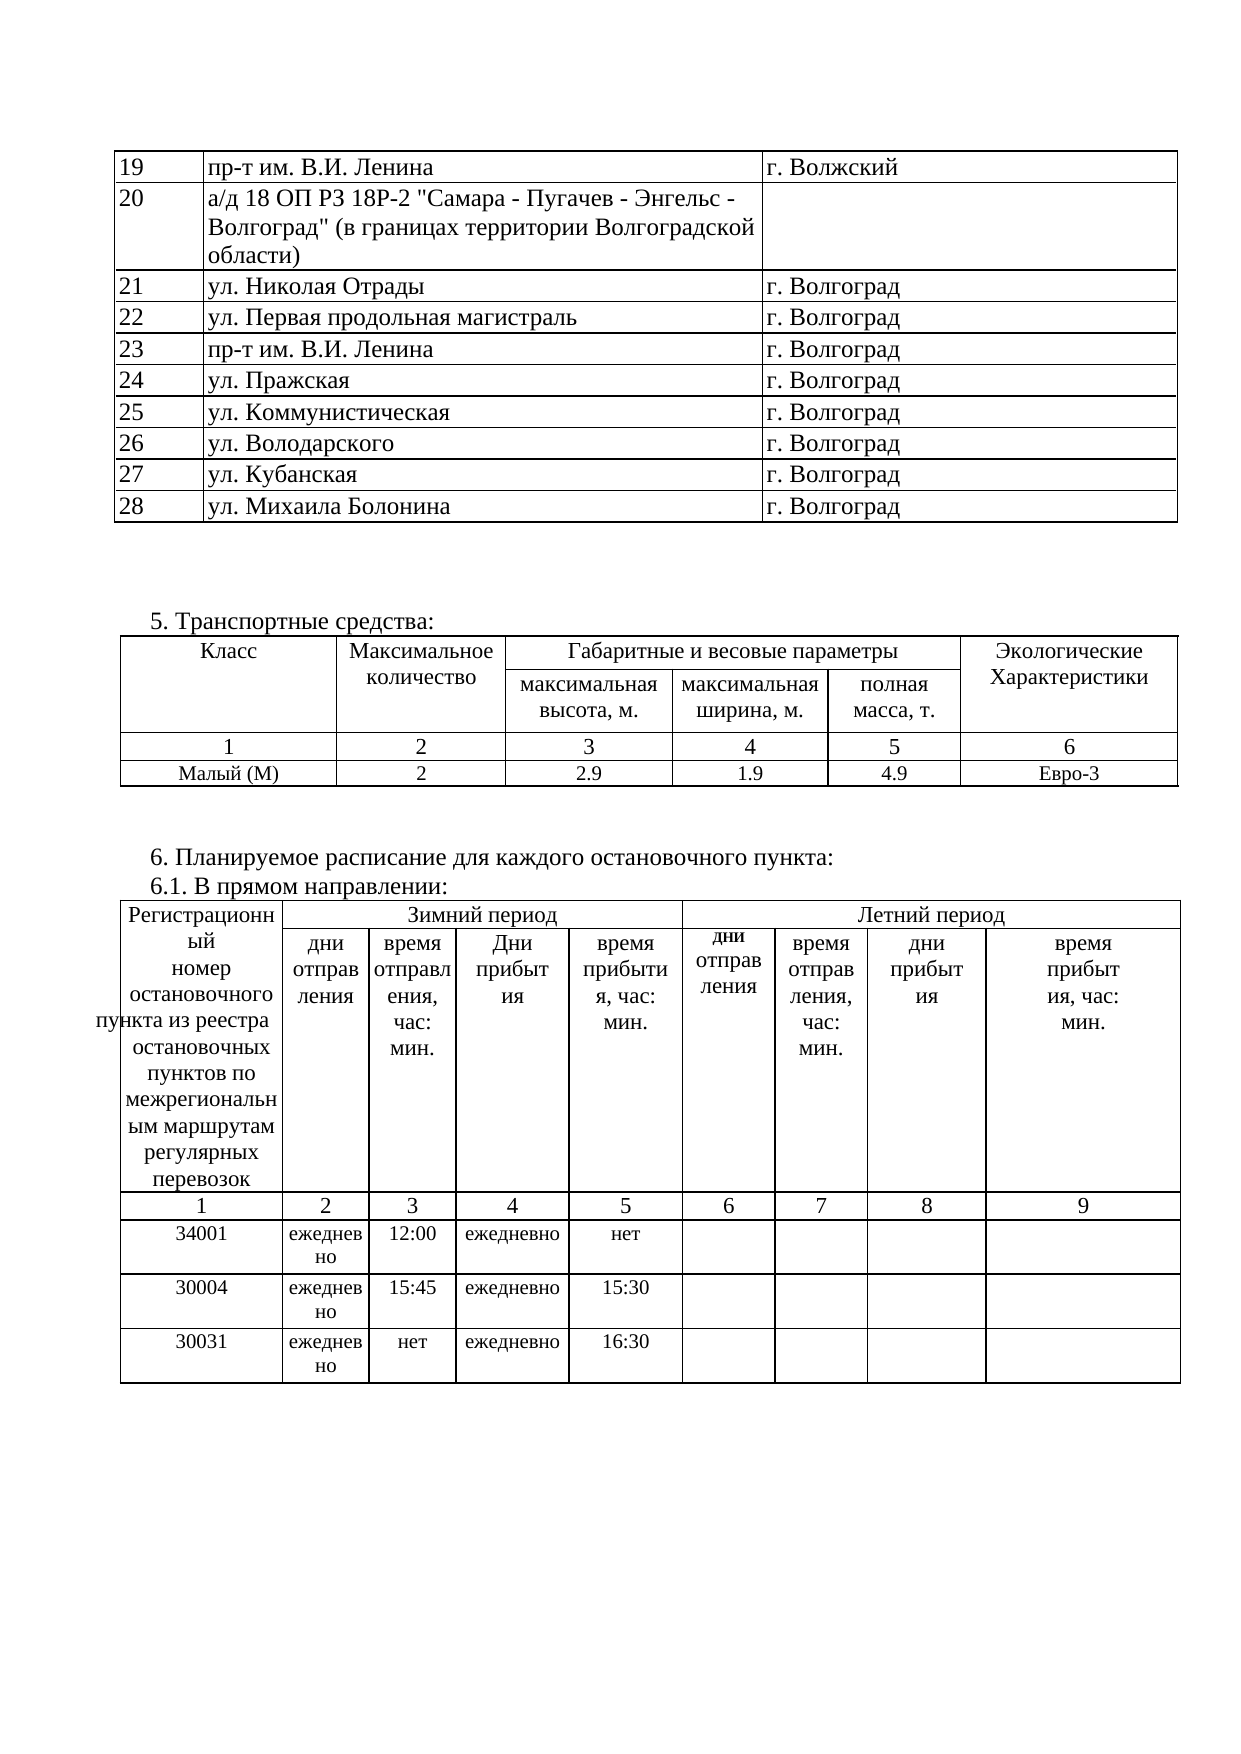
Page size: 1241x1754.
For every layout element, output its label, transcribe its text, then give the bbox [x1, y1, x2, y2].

table_cell максимальная высота, м. [506, 670, 672, 732]
text 6.1. В прямом направлении: [150, 871, 1090, 899]
table_cell 15:45 [370, 1275, 455, 1328]
table_cell 22 [115, 302, 203, 332]
table_cell 2 [337, 733, 505, 760]
table_header Максимальное количество [337, 637, 505, 732]
table_cell 3 [370, 1193, 455, 1219]
table_cell 9 [987, 1193, 1180, 1219]
table_cell 12:00 [370, 1221, 455, 1273]
text 5. Транспортные средства: [150, 606, 1090, 635]
table_cell [868, 1275, 985, 1328]
table_header Зимний период [283, 901, 682, 927]
table_cell ул. Николая Отрады [204, 271, 762, 301]
table_cell 20 [115, 183, 203, 269]
table_cell 4 [673, 733, 827, 760]
table_header Летний период [683, 901, 1180, 927]
table_cell нет [370, 1329, 455, 1382]
table_cell дни отправ ления [283, 929, 368, 1191]
table_cell максимальная ширина, м. [673, 670, 827, 732]
table_cell г. Волгоград [763, 395, 1177, 427]
table_cell 5 [829, 733, 960, 760]
table_cell г. Волгоград [763, 458, 1177, 489]
table_cell ежедневно [457, 1329, 568, 1382]
table_cell [683, 1329, 774, 1382]
table_cell 1.9 [673, 761, 827, 785]
table_cell время отправ ления, час: мин. [776, 929, 867, 1191]
table_header Экологические Характеристики [961, 637, 1177, 732]
table_header Класс [121, 637, 336, 732]
table_cell [776, 1275, 867, 1328]
table_cell 23 [115, 333, 203, 364]
table_cell 5 [570, 1193, 682, 1219]
table_cell Малый (М) [121, 761, 336, 785]
table_cell [776, 1329, 867, 1382]
table_cell ул. Коммунистическая [204, 397, 762, 427]
table_cell 7 [776, 1193, 867, 1219]
table_cell г. Волжский [763, 152, 1177, 181]
table_cell [987, 1329, 1180, 1382]
table_cell 30031 [121, 1329, 282, 1382]
table_cell г. Волгоград [763, 269, 1177, 301]
table_cell Дни прибыт ия [457, 929, 568, 1191]
table_cell а/д 18 ОП РЗ 18Р-2 "Самара - Пугачев - Энгельс - Волгоград" (в границах территории Волгоградской области) [204, 183, 762, 269]
table_cell 16:30 [570, 1329, 682, 1382]
table_cell 15:30 [570, 1275, 682, 1328]
table_cell 6 [683, 1193, 774, 1219]
table_cell 2.9 [506, 761, 672, 785]
table_cell время прибыти я, час: мин. [570, 929, 682, 1191]
table_cell [987, 1221, 1180, 1273]
table_cell [763, 181, 1177, 269]
table_cell ежедневно [283, 1221, 368, 1273]
table_cell нет [570, 1221, 682, 1273]
table_cell [868, 1221, 985, 1273]
table_cell 28 [115, 491, 203, 521]
table_cell г. Волгоград [763, 427, 1177, 458]
table_cell 21 [115, 270, 203, 301]
table_cell 2 [337, 761, 505, 785]
table_cell ежедневно [457, 1275, 568, 1328]
table_cell [683, 1275, 774, 1328]
table_cell время прибыт ия, час: мин. [987, 929, 1180, 1191]
table_cell 27 [115, 459, 203, 489]
table_cell ежедневно [283, 1329, 368, 1382]
table_cell 6 [961, 733, 1177, 760]
table_cell ДНИ отправ ления [683, 929, 774, 1191]
table_cell Евро-3 [961, 761, 1177, 785]
table_cell 1 [121, 1193, 282, 1219]
table_header Регистрационный номер остановочного пункта из реестра остановочных пунктов по межрегиональным маршрутам регулярных перевозок [121, 901, 282, 1191]
table_cell ул. Кубанская [204, 460, 762, 489]
table_cell г. Волгоград [763, 490, 1177, 521]
table_cell г. Волгоград [763, 301, 1177, 332]
table_cell [868, 1329, 985, 1382]
table_cell ул. Пражская [204, 365, 762, 395]
table_cell ежедневно [457, 1221, 568, 1273]
table_cell [987, 1275, 1180, 1328]
table_cell [683, 1221, 774, 1273]
table_cell пр-т им. В.И. Ленина [204, 152, 762, 181]
table_cell время отправл ения, час: мин. [370, 929, 455, 1191]
table_header Габаритные и весовые параметры [506, 637, 960, 668]
table_cell 34001 [121, 1221, 282, 1273]
table_cell 24 [115, 365, 203, 395]
table_cell [776, 1221, 867, 1273]
table_cell 30004 [121, 1275, 282, 1328]
table_cell 8 [868, 1193, 985, 1219]
table_cell ул. Первая продольная магистраль [204, 302, 762, 332]
table_cell ежедневно [283, 1275, 368, 1328]
table_cell 2 [283, 1193, 368, 1219]
table_cell 26 [115, 428, 203, 458]
table_cell 3 [506, 733, 672, 760]
table_cell г. Волгоград [763, 364, 1177, 395]
table_cell ул. Михаила Болонина [204, 491, 762, 521]
table_cell 4.9 [829, 761, 960, 785]
table_cell полная масса, т. [829, 670, 960, 732]
table_cell пр-т им. В.И. Ленина [204, 334, 762, 364]
table_cell 19 [115, 152, 203, 181]
table_cell дни прибыт ия [868, 929, 985, 1191]
table_cell 1 [121, 733, 336, 760]
table_cell г. Волгоград [763, 332, 1177, 364]
table_cell 4 [457, 1193, 568, 1219]
table_cell ул. Володарского [204, 428, 762, 458]
table_cell 25 [115, 396, 203, 427]
text 6. Планируемое расписание для каждого остановочного пункта: [150, 842, 1090, 871]
